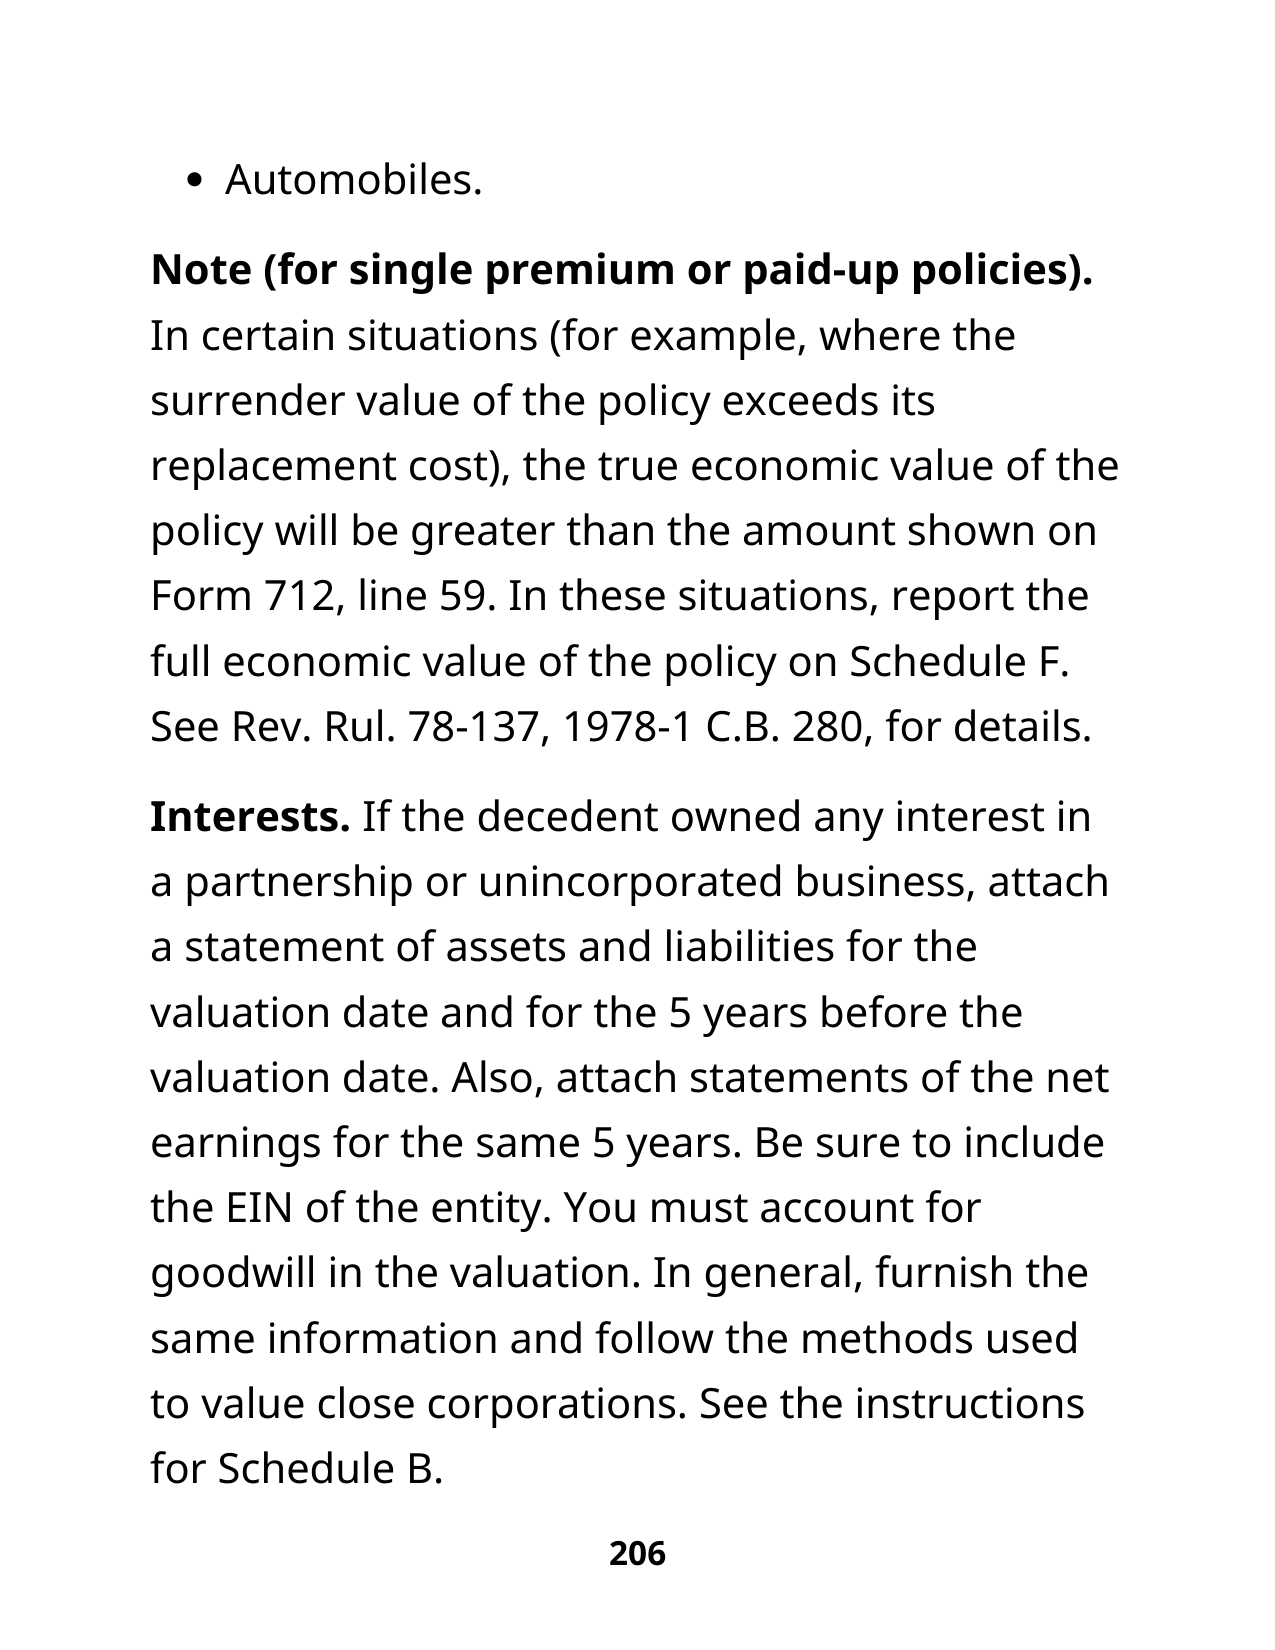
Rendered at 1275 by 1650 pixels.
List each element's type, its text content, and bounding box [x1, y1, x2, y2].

text Note (for single premium or paid-up policies). In certain situations (for example, where the surrender value of the policy exceeds its replacement cost), the true economic value of the policy will be greater than the amount shown on Form 712, line 59. In these situations, report the full economic value of the policy on Schedule F. See Rev. Rul. 78-137, 1978-1 C.B. 280, for details. [150, 240, 1125, 753]
text Automobiles. [187, 150, 1125, 207]
text Interests. If the decedent owned any interest in a partnership or unincorporated business, attach a statement of assets and liabilities for the valuation date and for the 5 years before the valuation date. Also, attach statements of the net earnings for the same 5 years. Be sure to include the EIN of the entity. You must account for goodwill in the valuation. In general, furnish the same information and follow the methods used to value close corporations. See the instructions for Schedule B. [150, 787, 1125, 1496]
